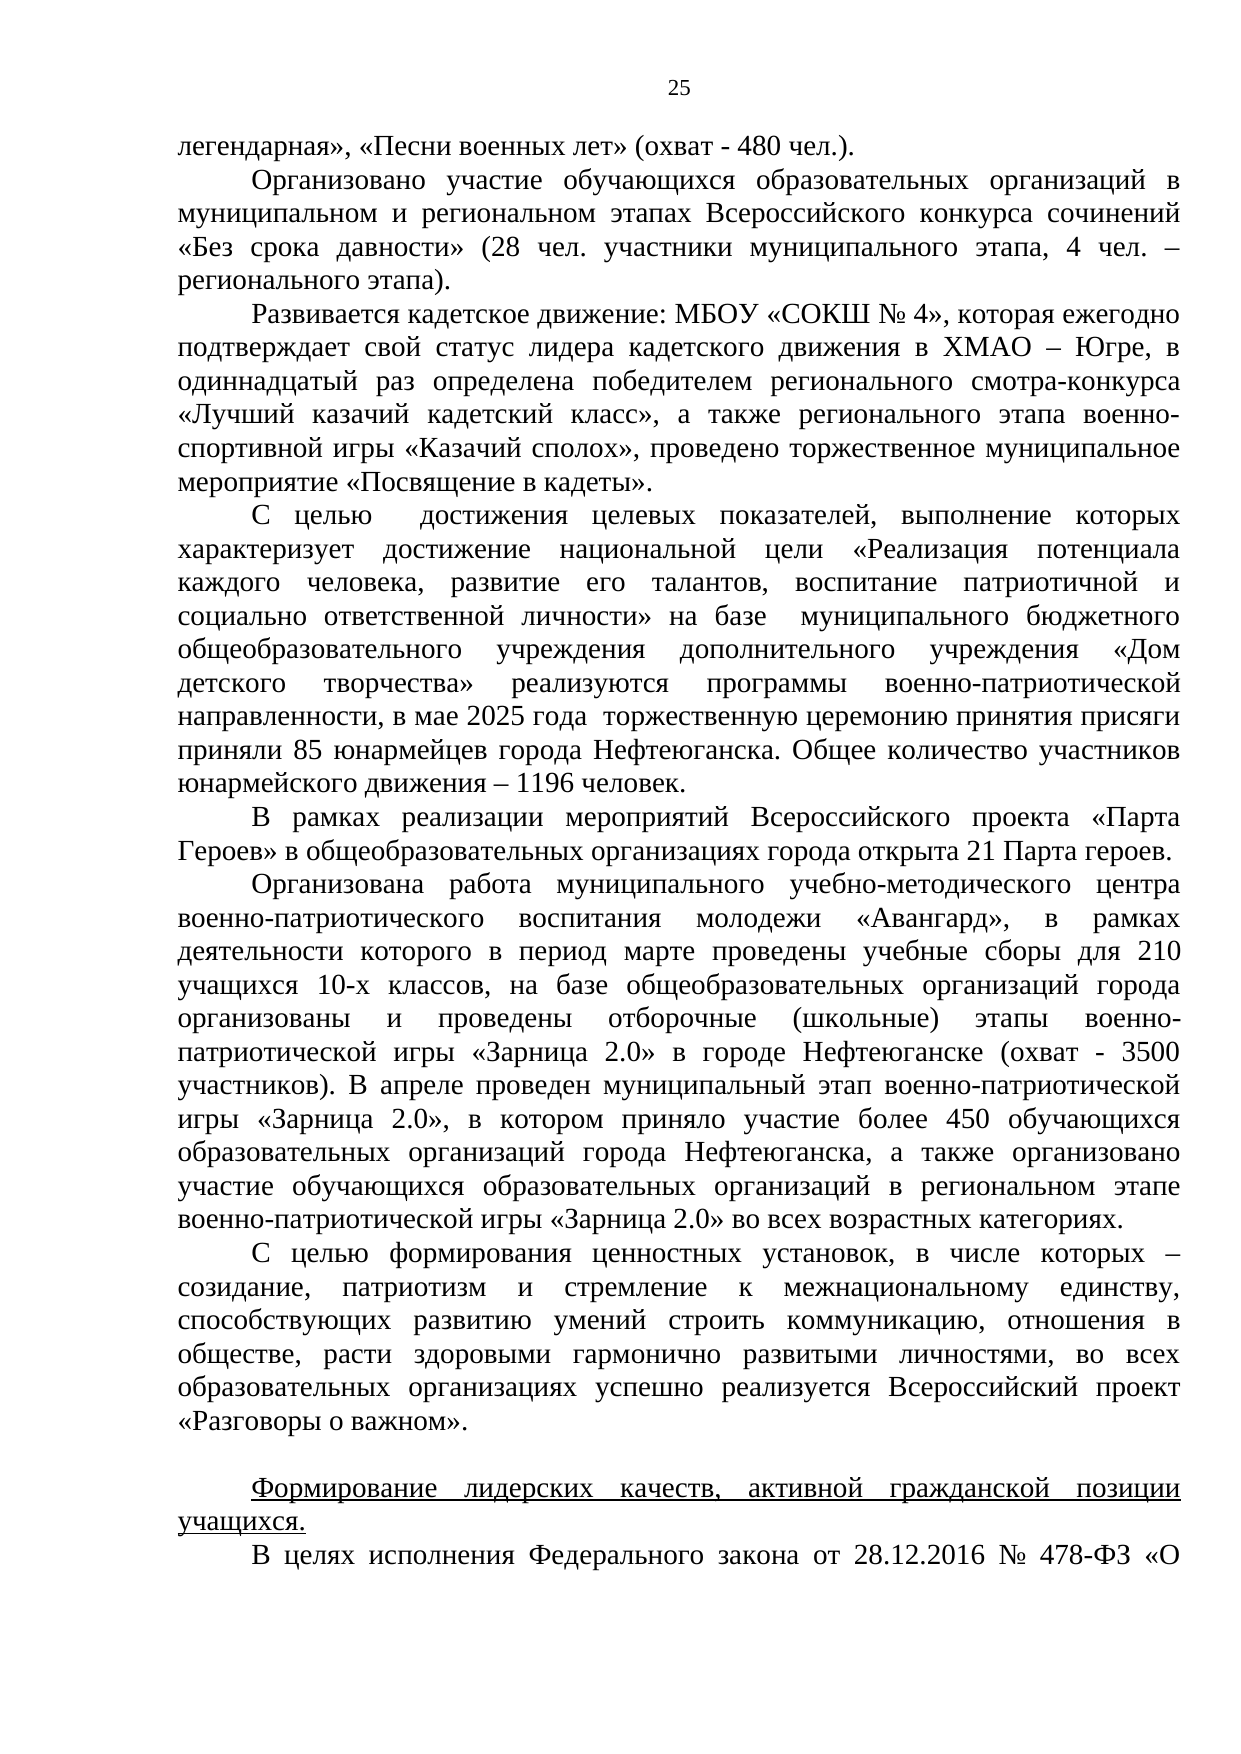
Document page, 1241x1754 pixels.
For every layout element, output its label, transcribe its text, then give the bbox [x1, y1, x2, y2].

text С целью формирования ценностных установок, в числе которых – созидание, патриотизм и стремление к межнациональному единству, способствующих развитию умений строить коммуникацию, отношения в обществе, расти здоровыми гармонично развитыми личностями, во всех образовательных организациях успешно реализуется Всероссийский проект «Разговоры о важном». [177, 1235, 1181, 1436]
text С целью достижения целевых показателей, выполнение которых характеризует достижение национальной цели «Реализация потенциала каждого человека, развитие его талантов, воспитание патриотичной и социально ответственной личности» на базе муниципального бюджетного общеобразовательного учреждения дополнительного учреждения «Дом детского творчества» реализуются программы военно-патриотической направленности, в мае 2025 года торжественную церемонию принятия присяги приняли 85 юнармейцев города Нефтеюганска. Общее количество участников юнармейского движения – 1196 человек. [177, 497, 1181, 799]
text Организовано участие обучающихся образовательных организаций в муниципальном и региональном этапах Всероссийского конкурса сочинений «Без срока давности» (28 чел. участники муниципального этапа, 4 чел. – регионального этапа). [177, 162, 1181, 296]
text Развивается кадетское движение: МБОУ «СОКШ № 4», которая ежегодно подтверждает свой статус лидера кадетского движения в ХМАО – Югре, в одиннадцатый раз определена победителем регионального смотра-конкурса «Лучший казачий кадетский класс», а также регионального этапа военно-спортивной игры «Казачий сполох», проведено торжественное муниципальное мероприятие «Посвящение в кадеты». [177, 296, 1181, 497]
text В рамках реализации мероприятий Всероссийского проекта «Парта Героев» в общеобразовательных организациях города открыта 21 Парта героев. [177, 799, 1181, 866]
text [177, 128, 1181, 162]
text Формирование лидерских качеств, активной гражданской позиции учащихся. [177, 1470, 1181, 1537]
text Организована работа муниципального учебно-методического центра военно-патриотического воспитания молодежи «Авангард», в рамках деятельности которого в период марте проведены учебные сборы для 210 учащихся 10-х классов, на базе общеобразовательных организаций города организованы и проведены отборочные (школьные) этапы военно-патриотической игры «Зарница 2.0» в городе Нефтеюганске (охват - 3500 участников). В апреле проведен муниципальный этап военно-патриотической игры «Зарница 2.0», в котором приняло участие более 450 обучающихся образовательных организаций города Нефтеюганска, а также организовано участие обучающихся образовательных организаций в региональном этапе военно-патриотической игры «Зарница 2.0» во всех возрастных категориях. [177, 866, 1181, 1235]
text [177, 1537, 1181, 1635]
